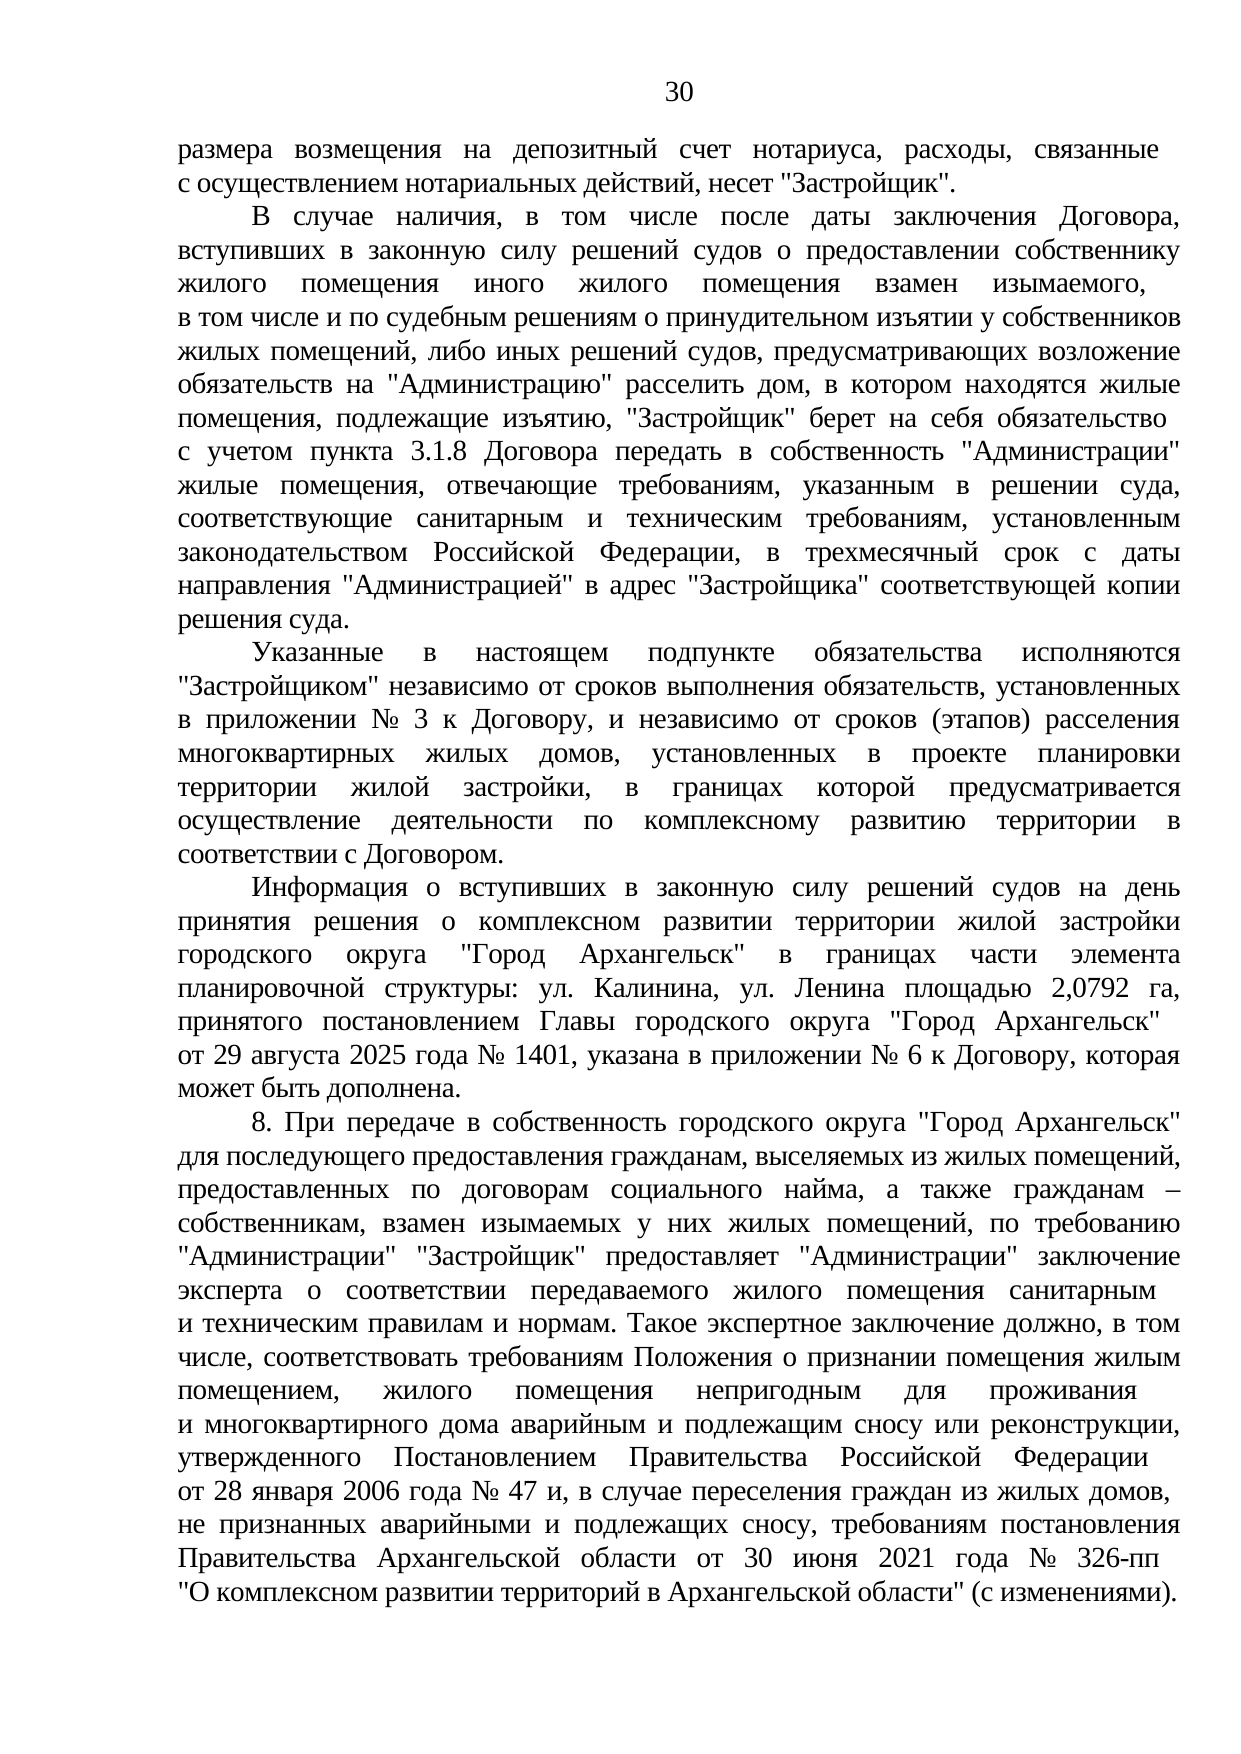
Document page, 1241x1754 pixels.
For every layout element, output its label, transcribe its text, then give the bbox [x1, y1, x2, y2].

text В случае наличия, в том числе после даты заключения Договора, вступивших в законную силу решений судов о предоставлении собственнику жилого помещения иного жилого помещения взамен изымаемого, в том числе и по судебным решениям о принудительном изъятии у собственников жилых помещений, либо иных решений судов, предусматривающих возложение обязательств на "Администрацию" расселить дом, в котором находятся жилые помещения, подлежащие изъятию, "Застройщик" берет на себя обязательство с учетом пункта 3.1.8 Договора передать в собственность "Администрации" жилые помещения, отвечающие требованиям, указанным в решении суда, соответствующие санитарным и техническим требованиям, установленным законодательством Российской Федерации, в трехмесячный срок с даты направления "Администрацией" в адрес "Застройщика" соответствующей копии решения суда. [177, 198, 1181, 634]
text Указанные в настоящем подпункте обязательства исполняются "Застройщиком" независимо от сроков выполнения обязательств, установленных в приложении № 3 к Договору, и независимо от сроков (этапов) расселения многоквартирных жилых домов, установленных в проекте планировки территории жилой застройки, в границах которой предусматривается осуществление деятельности по комплексному развитию территории в соответствии с Договором. [177, 634, 1181, 869]
text Информация о вступивших в законную силу решений судов на день принятия решения о комплексном развитии территории жилой застройки городского округа "Город Архангельск" в границах части элемента планировочной структуры: ул. Калинина, ул. Ленина площадью 2,0792 га, принятого постановлением Главы городского округа "Город Архангельск" от 29 августа 2025 года № 1401, указана в приложении № 6 к Договору, которая может быть дополнена. [177, 869, 1181, 1104]
text 8. При передаче в собственность городского округа "Город Архангельск" для последующего предоставления гражданам, выселяемых из жилых помещений, предоставленных по договорам социального найма, а также гражданам – собственникам, взамен изымаемых у них жилых помещений, по требованию "Администрации" "Застройщик" предоставляет "Администрации" заключение эксперта о соответствии передаваемого жилого помещения санитарным и техническим правилам и нормам. Такое экспертное заключение должно, в том числе, соответствовать требованиям Положения о признании помещения жилым помещением, жилого помещения непригодным для проживания и многоквартирного дома аварийным и подлежащим сносу или реконструкции, утвержденного Постановлением Правительства Российской Федерации от 28 января 2006 года № 47 и, в случае переселения граждан из жилых домов, не признанных аварийными и подлежащих сносу, требованиям постановления Правительства Архангельской области от 30 июня 2021 года № 326-пп "О комплексном развитии территорий в Архангельской области" (с изменениями). [177, 1104, 1181, 1607]
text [177, 131, 1181, 198]
